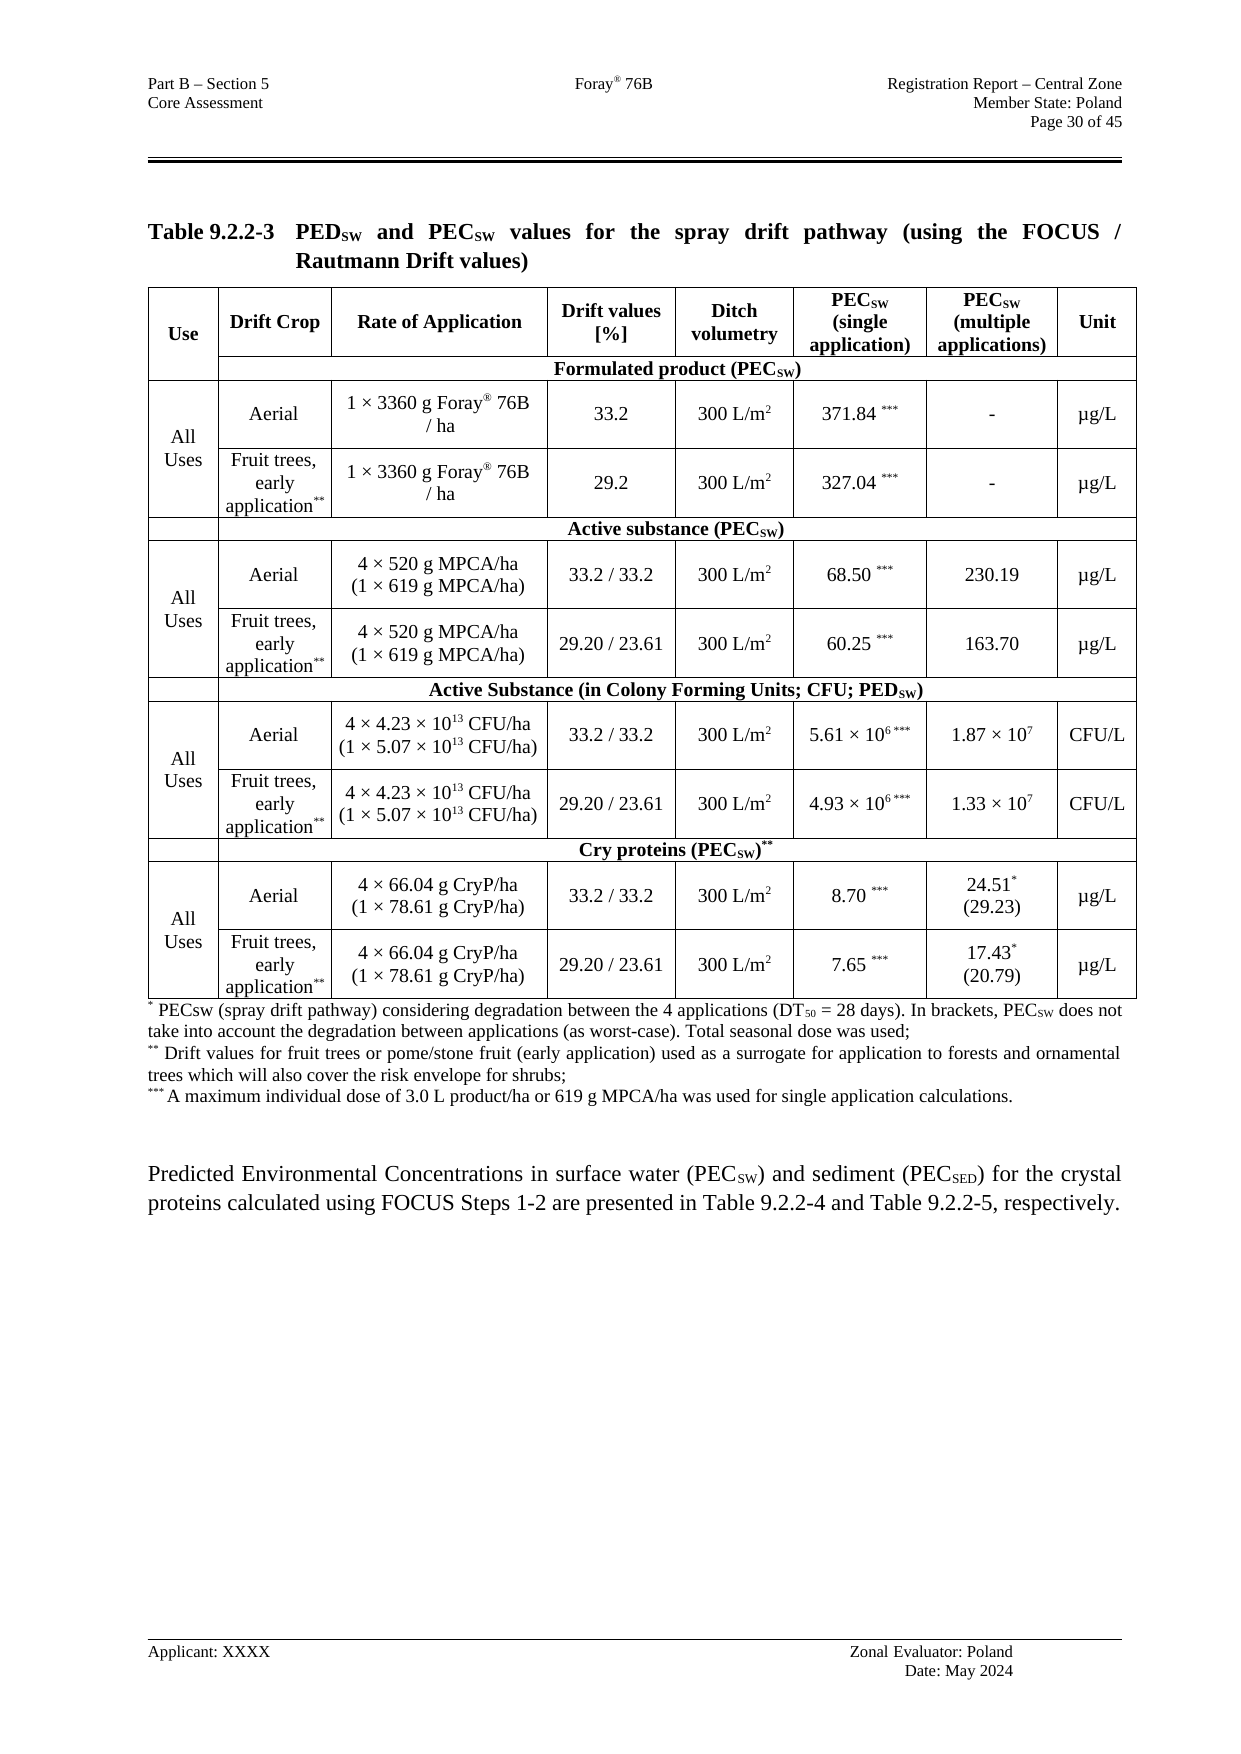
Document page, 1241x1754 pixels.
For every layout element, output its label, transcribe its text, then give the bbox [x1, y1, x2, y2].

table_cell Aerial [219, 381, 331, 448]
table_cell 300 L/m2 [676, 930, 793, 998]
table_header Rate of Application [332, 288, 547, 356]
table_cell [149, 678, 218, 701]
table_cell Formulated product (PECSW) [219, 357, 1136, 379]
table_cell [149, 518, 218, 540]
text ** Drift values for fruit trees or pome/stone fruit (early application) used as a surrogate for application to forests and ornamental trees which will also cover the risk envelope for shrubs; [148, 1042, 1122, 1085]
table_header Unit [1058, 288, 1136, 356]
text * PECsw (spray drift pathway) considering degradation between the 4 applications (DT50 = 28 days). In brackets, PECSW does not take into account the degradation between applications (as worst-case). Total seasonal dose was used; [148, 999, 1122, 1042]
table_header Ditch volumetry [676, 288, 793, 356]
table_cell µg/L [1058, 930, 1136, 998]
table_cell 7.65 *** [794, 930, 926, 998]
table_cell 371.84 *** [794, 381, 926, 448]
text Table 9.2.2-3 PEDSW and PECSW values for the spray drift pathway (using the FOCUS / Rautmann Drift values) [148, 216, 1122, 275]
table_cell 230.19 [927, 541, 1057, 608]
table_cell All Uses [149, 862, 218, 998]
table_cell All Uses [149, 381, 218, 517]
table_cell 4.93 × 106 *** [794, 770, 926, 838]
table_cell 33.2 [548, 381, 675, 448]
table_cell 8.70 *** [794, 862, 926, 929]
table_cell Aerial [219, 541, 331, 608]
table_cell 163.70 [927, 609, 1057, 677]
table_cell Fruit trees, early application** [219, 930, 331, 998]
table_cell 300 L/m2 [676, 609, 793, 677]
table_cell Fruit trees, early application** [219, 449, 331, 517]
table_cell All Uses [149, 702, 218, 838]
table_cell Aerial [219, 862, 331, 929]
table_cell 300 L/m2 [676, 770, 793, 838]
table_header Drift Crop [219, 288, 331, 356]
table_cell 300 L/m2 [676, 449, 793, 517]
table_cell Active substance (PECSW) [219, 518, 1136, 540]
table_cell µg/L [1058, 381, 1136, 448]
table_cell 29.2 [548, 449, 675, 517]
table_cell Fruit trees, early application** [219, 609, 331, 677]
table_cell 1.87 × 107 [927, 702, 1057, 769]
table_cell 300 L/m2 [676, 702, 793, 769]
table_cell Cry proteins (PECSW)** [219, 839, 1136, 861]
table_cell µg/L [1058, 541, 1136, 608]
table_cell 29.20 / 23.61 [548, 770, 675, 838]
table_header PECSW (multiple applications) [927, 288, 1057, 356]
table_header Drift values [%] [548, 288, 675, 356]
table_cell 4 × 520 g MPCA/ha (1 × 619 g MPCA/ha) [332, 609, 547, 677]
table_cell 29.20 / 23.61 [548, 609, 675, 677]
table_header Use [149, 288, 218, 379]
table_cell µg/L [1058, 862, 1136, 929]
table_cell 4 × 66.04 g CryP/ha (1 × 78.61 g CryP/ha) [332, 930, 547, 998]
text Predicted Environmental Concentrations in surface water (PECSW) and sediment (PECSED) for the crystal proteins calculated using FOCUS Steps 1-2 are presented in Table 9.2.2-4 and Table 9.2.2-5, respectively. [148, 1158, 1122, 1216]
table_cell 300 L/m2 [676, 541, 793, 608]
table_cell 4 × 4.23 × 1013 CFU/ha (1 × 5.07 × 1013 CFU/ha) [332, 702, 547, 769]
table_cell µg/L [1058, 449, 1136, 517]
table_cell 33.2 / 33.2 [548, 702, 675, 769]
table_cell CFU/L [1058, 770, 1136, 838]
table_cell [149, 839, 218, 861]
table_cell Aerial [219, 702, 331, 769]
table_cell 1 × 3360 g Foray® 76B / ha [332, 449, 547, 517]
table_cell Fruit trees, early application** [219, 770, 331, 838]
table_cell 17.43* (20.79) [927, 930, 1057, 998]
table_cell 24.51* (29.23) [927, 862, 1057, 929]
table_cell 33.2 / 33.2 [548, 541, 675, 608]
table_header PECSW (single application) [794, 288, 926, 356]
table_cell 4 × 66.04 g CryP/ha (1 × 78.61 g CryP/ha) [332, 862, 547, 929]
table_cell 327.04 *** [794, 449, 926, 517]
text *** A maximum individual dose of 3.0 L product/ha or 619 g MPCA/ha was used for single application calculations. [148, 1085, 1122, 1107]
table_cell 1 × 3360 g Foray® 76B / ha [332, 381, 547, 448]
table_cell 4 × 4.23 × 1013 CFU/ha (1 × 5.07 × 1013 CFU/ha) [332, 770, 547, 838]
table_cell 29.20 / 23.61 [548, 930, 675, 998]
table_cell 60.25 *** [794, 609, 926, 677]
table_cell 4 × 520 g MPCA/ha (1 × 619 g MPCA/ha) [332, 541, 547, 608]
table_cell 33.2 / 33.2 [548, 862, 675, 929]
table_cell 68.50 *** [794, 541, 926, 608]
table_cell µg/L [1058, 609, 1136, 677]
table_cell 1.33 × 107 [927, 770, 1057, 838]
table_cell - [927, 449, 1057, 517]
table_cell - [927, 381, 1057, 448]
table_cell 300 L/m2 [676, 862, 793, 929]
table_cell All Uses [149, 541, 218, 677]
table_cell 300 L/m2 [676, 381, 793, 448]
table_cell 5.61 × 106 *** [794, 702, 926, 769]
table_cell Active Substance (in Colony Forming Units; CFU; PEDSW) [219, 678, 1136, 701]
table_cell CFU/L [1058, 702, 1136, 769]
